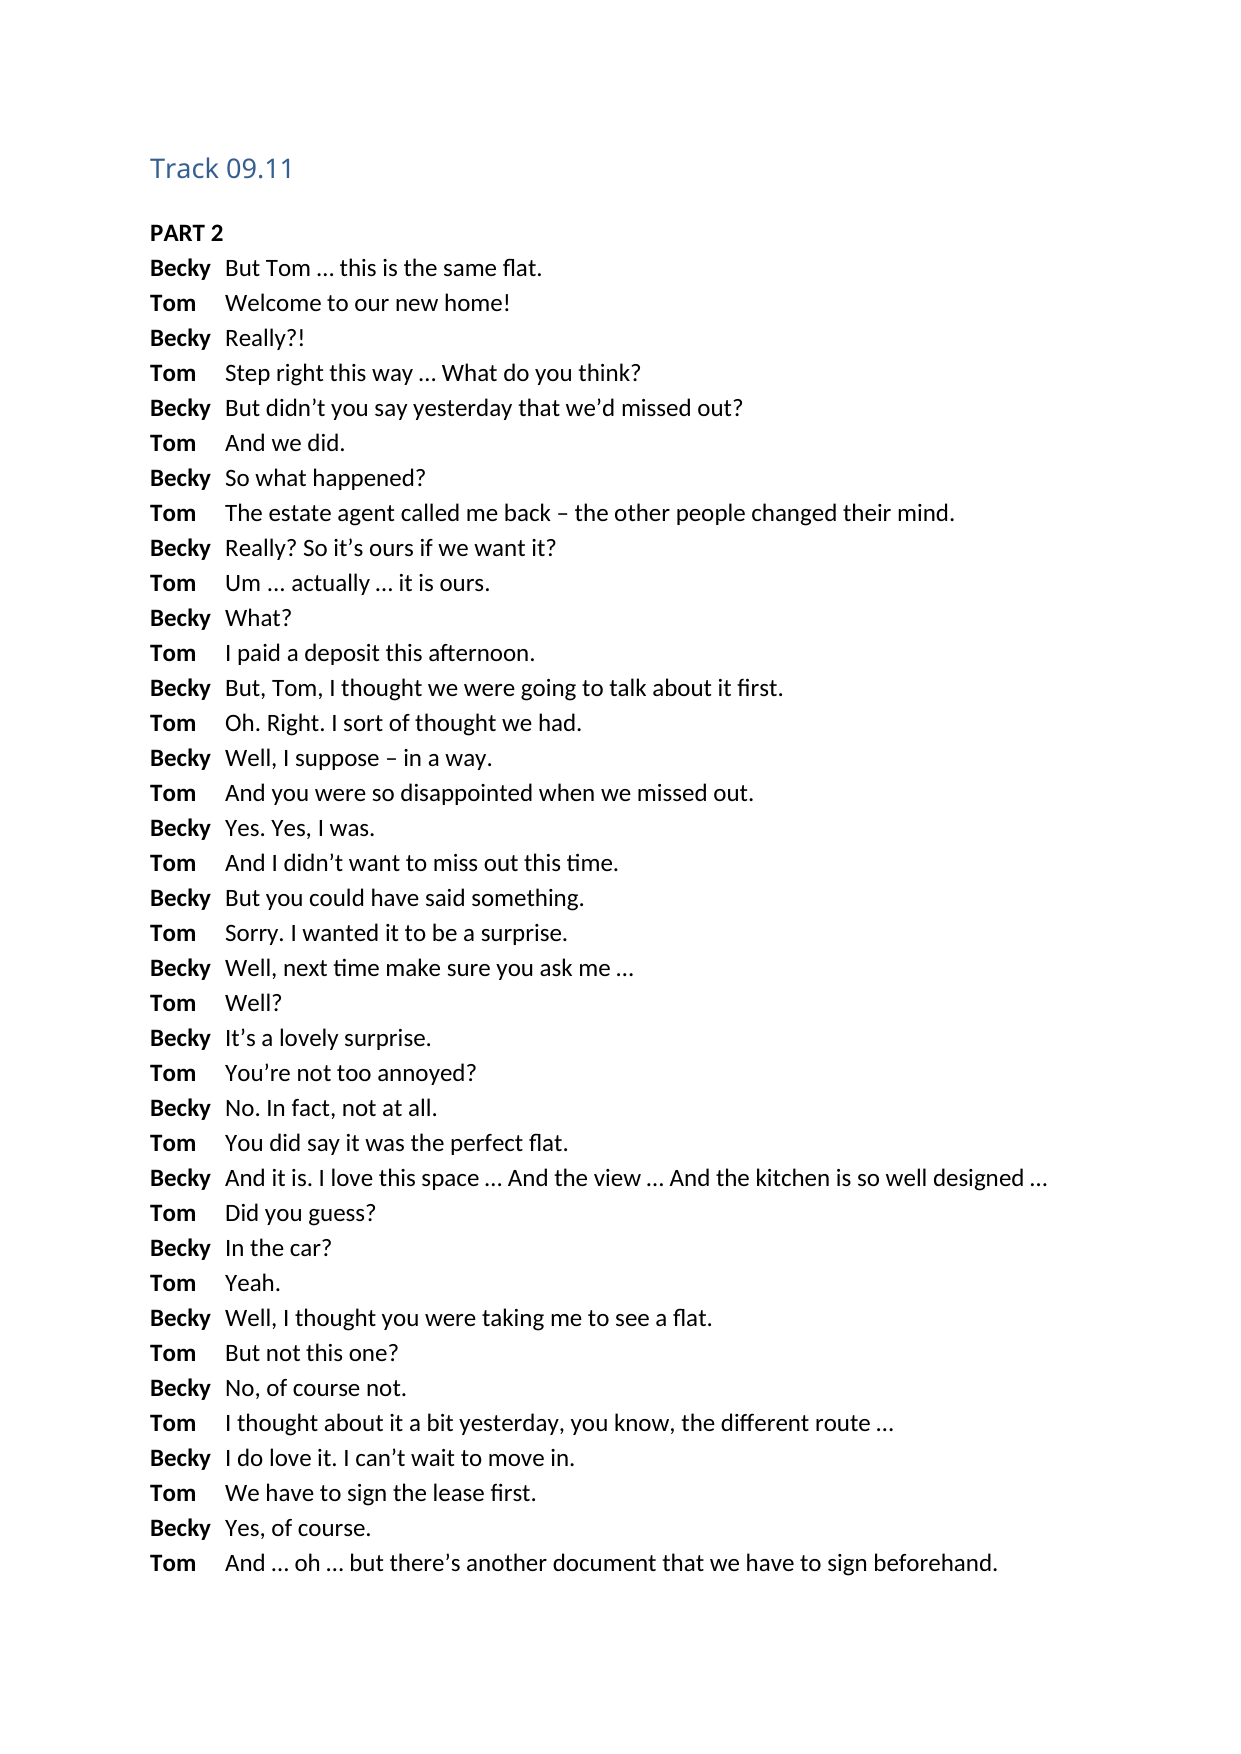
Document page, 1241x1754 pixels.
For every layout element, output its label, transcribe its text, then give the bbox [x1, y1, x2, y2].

text Becky But, Tom, I thought we were going to talk about it first. [150, 672, 1090, 703]
text Becky Really? So it’s ours if we want it? [150, 532, 1090, 563]
text PART 2 [150, 217, 1090, 248]
text Tom You’re not too annoyed? [150, 1057, 1090, 1088]
text Becky Yes, of course. [150, 1512, 1090, 1543]
text Tom And … oh … but there’s another document that we have to sign beforehand. [150, 1547, 1090, 1578]
text Tom But not this one? [150, 1337, 1090, 1368]
text Becky No. In fact, not at all. [150, 1092, 1090, 1123]
text Tom Um ... actually … it is ours. [150, 567, 1090, 598]
text Tom Did you guess? [150, 1197, 1090, 1228]
text Tom And you were so disappointed when we missed out. [150, 777, 1090, 808]
text Becky Really?! [150, 322, 1090, 353]
text Tom And we did. [150, 427, 1090, 458]
text Becky But Tom … this is the same flat. [150, 252, 1090, 283]
text Becky So what happened? [150, 462, 1090, 493]
text Tom I paid a deposit this afternoon. [150, 637, 1090, 668]
text Becky It’s a lovely surprise. [150, 1022, 1090, 1053]
text Becky I do love it. I can’t wait to move in. [150, 1442, 1090, 1473]
text Becky Well, next time make sure you ask me … [150, 952, 1090, 983]
text Becky Yes. Yes, I was. [150, 812, 1090, 843]
subtitle Track 09.11 [150, 150, 1090, 187]
text Tom And I didn’t want to miss out this time. [150, 847, 1090, 878]
text Tom Sorry. I wanted it to be a surprise. [150, 917, 1090, 948]
text Tom Welcome to our new home! [150, 287, 1090, 318]
text Tom We have to sign the lease first. [150, 1477, 1090, 1508]
text Tom Step right this way … What do you think? [150, 357, 1090, 388]
text Becky In the car? [150, 1232, 1090, 1263]
text Becky Well, I thought you were taking me to see a flat. [150, 1302, 1090, 1333]
text Becky But didn’t you say yesterday that we’d missed out? [150, 392, 1090, 423]
text Becky Well, I suppose – in a way. [150, 742, 1090, 773]
text Tom I thought about it a bit yesterday, you know, the different route … [150, 1407, 1090, 1438]
text Tom You did say it was the perfect flat. [150, 1127, 1090, 1158]
text Tom Yeah. [150, 1267, 1090, 1298]
text Becky And it is. I love this space … And the view … And the kitchen is so well designed … [150, 1162, 1090, 1193]
text Becky But you could have said something. [150, 882, 1090, 913]
text Becky No, of course not. [150, 1372, 1090, 1403]
text Tom Well? [150, 987, 1090, 1018]
text Tom Oh. Right. I sort of thought we had. [150, 707, 1090, 738]
text Tom The estate agent called me back – the other people changed their mind. [150, 497, 1090, 528]
text Becky What? [150, 602, 1090, 633]
